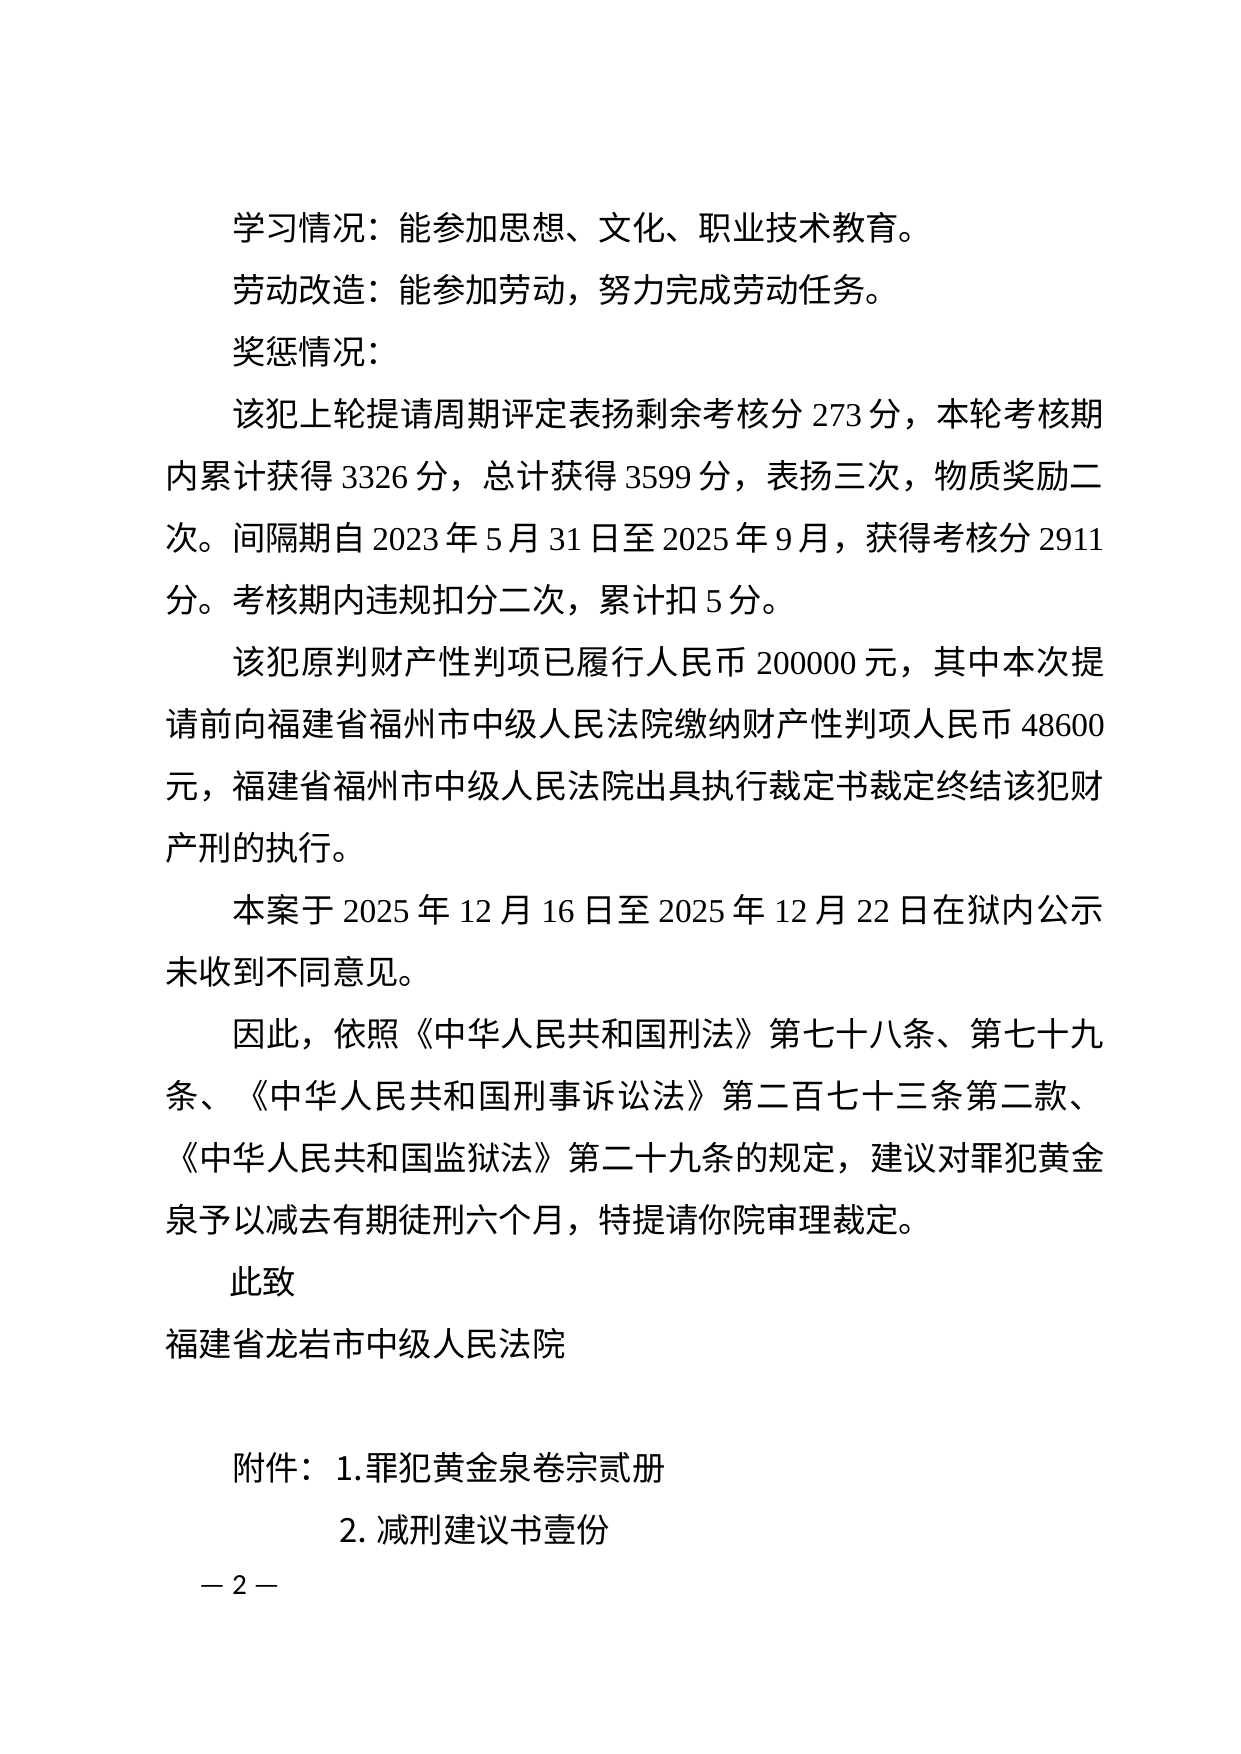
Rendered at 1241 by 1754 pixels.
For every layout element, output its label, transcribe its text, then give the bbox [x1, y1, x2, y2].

text 本案于2025年12月16日至2025年12月22日在狱内公示未收到不同意见。 [165, 877, 1104, 1001]
text 福建省龙岩市中级人民法院 [165, 1311, 1104, 1373]
text 该犯上轮提请周期评定表扬剩余考核分273分，本轮考核期内累计获得3326分，总计获得3599分，表扬三次，物质奖励二次。间隔期自2023年5月31日至2025年9月，获得考核分2911分。考核期内违规扣分二次，累计扣5分。 [165, 381, 1104, 629]
text 附件：⒈罪犯黄金泉卷宗贰册 [232, 1435, 1104, 1497]
text 该犯原判财产性判项已履行人民币200000元，其中本次提请前向福建省福州市中级人民法院缴纳财产性判项人民币48600元，福建省福州市中级人民法院出具执行裁定书裁定终结该犯财产刑的执行。 [165, 629, 1104, 877]
text 因此，依照《中华人民共和国刑法》第七十八条、第七十九条、《中华人民共和国刑事诉讼法》第二百七十三条第二款、《中华人民共和国监狱法》第二十九条的规定，建议对罪犯黄金泉予以减去有期徒刑六个月，特提请你院审理裁定。 [165, 1001, 1104, 1249]
text 学习情况：能参加思想、文化、职业技术教育。 [165, 195, 1104, 257]
text 此致 [165, 1249, 1104, 1311]
text 劳动改造：能参加劳动，努力完成劳动任务。 [165, 257, 1104, 319]
text ⒉减刑建议书壹份 [236, 1497, 1109, 1559]
text 奖惩情况： [165, 319, 1104, 381]
